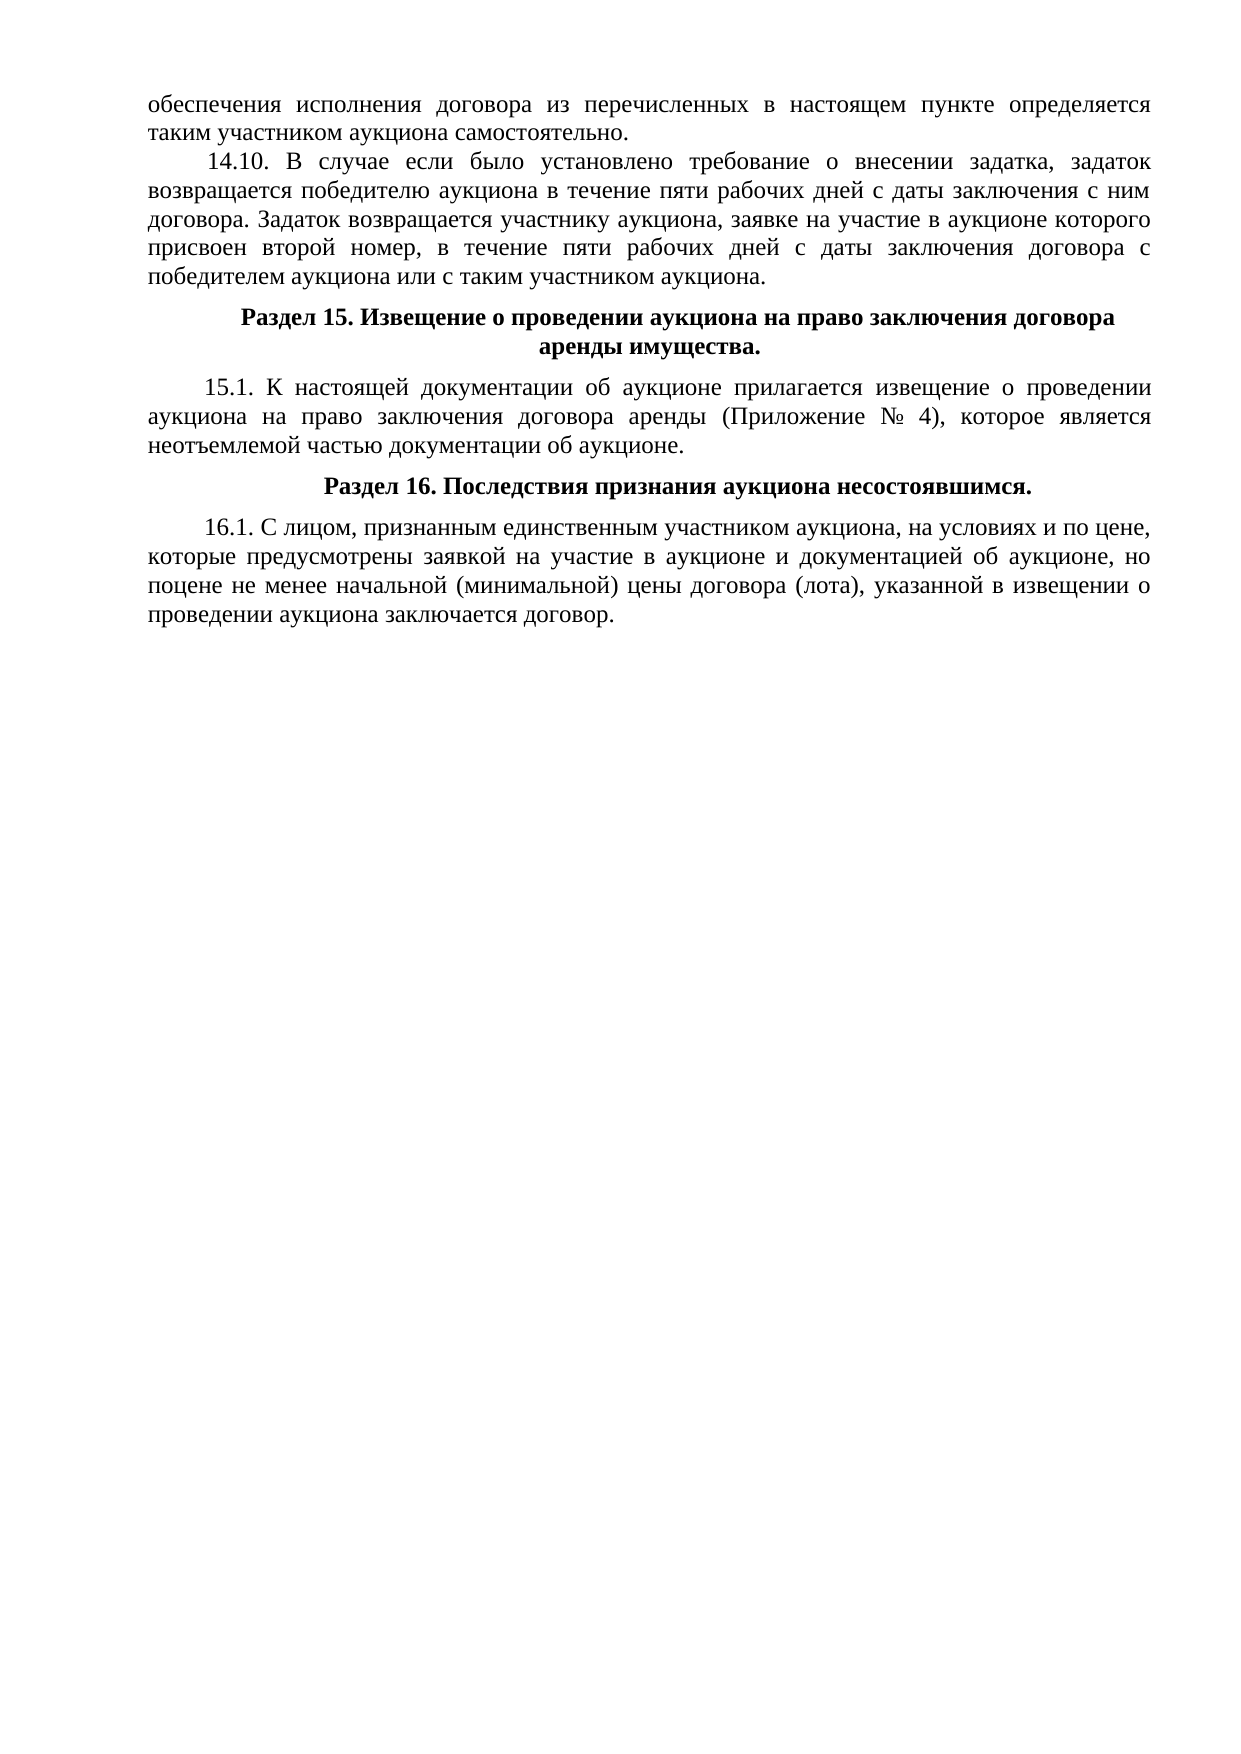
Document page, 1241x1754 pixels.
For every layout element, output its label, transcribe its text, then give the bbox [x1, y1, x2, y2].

text 15.1. К настоящей документации об аукционе прилагается извещение о проведении аукциона на право заключения договора аренды (Приложение № 4), которое является неотъемлемой частью документации об аукционе. [148, 372, 1152, 459]
title 14.10. В случае если было установлено требование о внесении задатка, задаток возвращается победителю аукциона в течение пяти рабочих дней с даты заключения с ним договора. Задаток возвращается участнику аукциона, заявке на участие в аукционе которого присвоен второй номер, в течение пяти рабочих дней с даты заключения договора с победителем аукциона или с таким участником аукциона. [148, 146, 1152, 290]
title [148, 89, 1152, 146]
text Раздел 16. Последствия признания аукциона несостоявшимся. [148, 471, 1152, 500]
text 16.1. С лицом, признанным единственным участником аукциона, на условиях и по цене, которые предусмотрены заявкой на участие в аукционе и документацией об аукционе, но поцене не менее начальной (минимальной) цены договора (лота), указанной в извещении о проведении аукциона заключается договор. [148, 512, 1152, 628]
text Раздел 15. Извещение о проведении аукциона на право заключения договора аренды имущества. [148, 302, 1152, 360]
